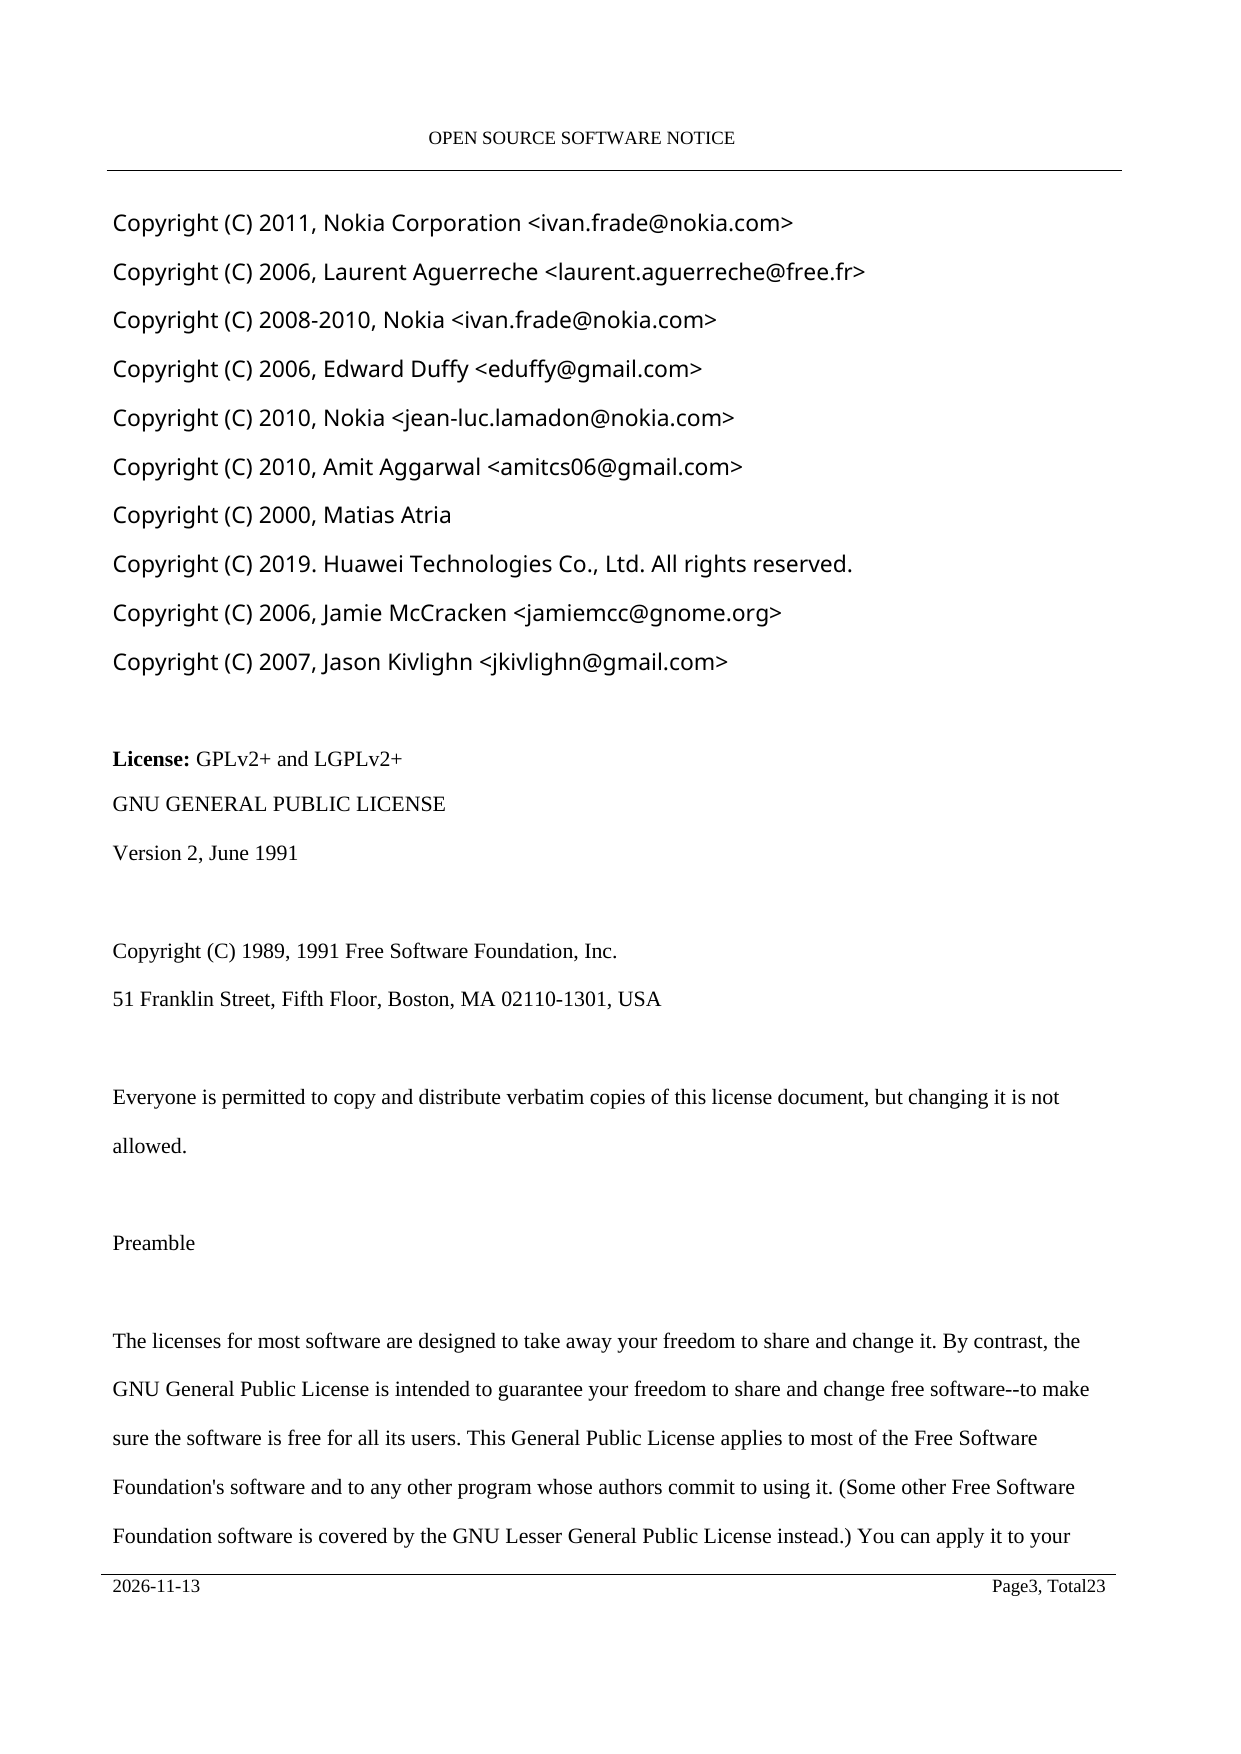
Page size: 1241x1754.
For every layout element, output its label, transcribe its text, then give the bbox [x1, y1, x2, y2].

text License: GPLv2+ and LGPLv2+ [112, 743, 1128, 775]
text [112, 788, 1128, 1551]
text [112, 206, 1128, 726]
